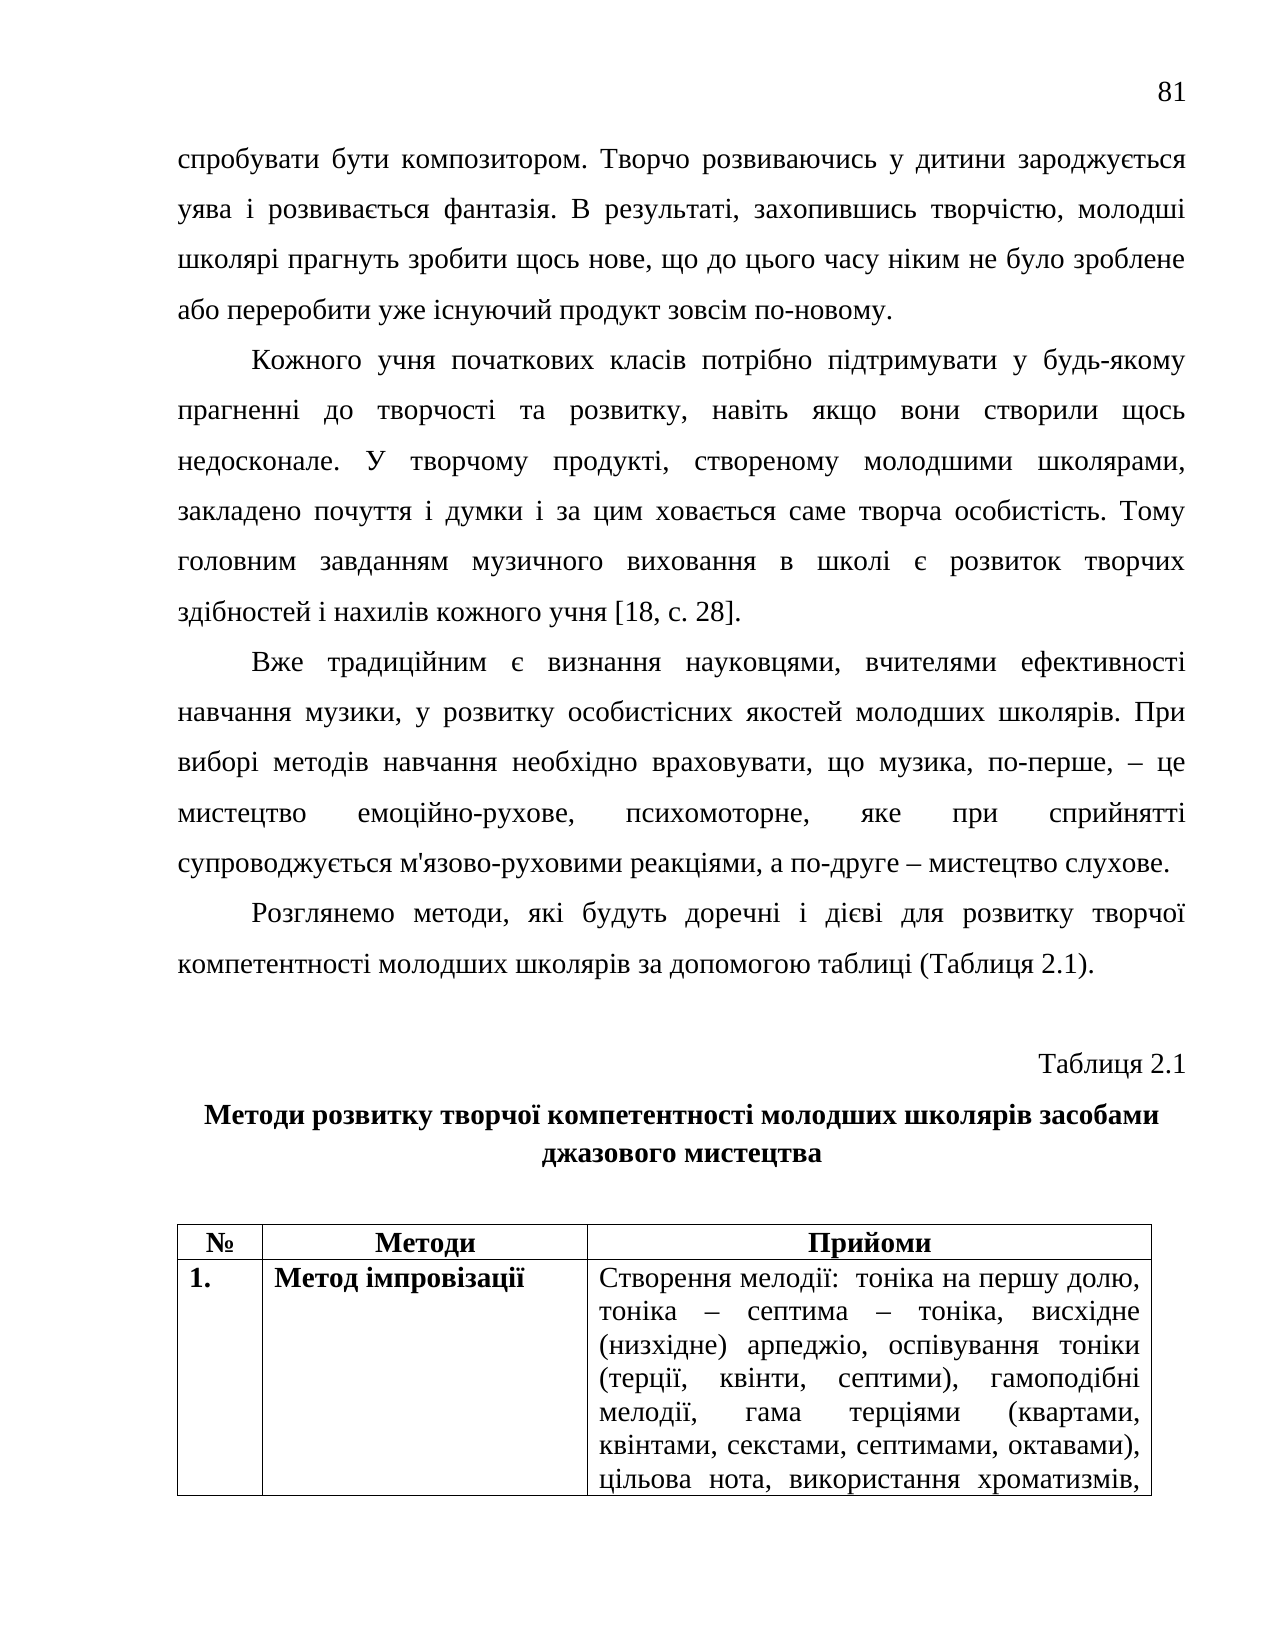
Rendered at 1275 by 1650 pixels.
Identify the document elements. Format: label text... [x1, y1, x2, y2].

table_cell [588, 1260, 1151, 1494]
text Кожного учня початкових класів потрібно підтримувати у будь-якому прагненні до творчості та розвитку, навіть якщо вони створили щось недосконале. У творчому продукті, створеному молодшими школярами, закладено почуття і думки і за цим ховається саме творча особистість. Тому головним завданням музичного виховання в школі є розвиток творчих здібностей і нахилів кожного учня [18, с. 28]. [177, 342, 1186, 627]
table_header Прийоми [588, 1225, 1151, 1259]
table_cell 1. [178, 1260, 262, 1494]
text Вже традиційним є визнання науковцями, вчителями ефективності навчання музики, у розвитку особистісних якостей молодших школярів. При виборі методів навчання необхідно враховувати, що музика, по-перше, – це мистецтво емоційно-рухове, психомоторне, яке при сприйнятті супроводжується м'язово-руховими реакціями, а по-друге – мистецтво слухове. [177, 644, 1186, 879]
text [177, 141, 1186, 325]
table_header Методи [263, 1225, 587, 1259]
text Розглянемо методи, які будуть доречні і дієві для розвитку творчої компетентності молодших школярів за допомогою таблиці (Таблиця 2.1). [177, 896, 1186, 979]
table_cell Метод імпровізації [263, 1260, 587, 1494]
text Методи розвитку творчої компетентності молодших школярів засобами джазового мистецтва [177, 1097, 1186, 1169]
text Таблиця 2.1 [177, 1046, 1186, 1080]
table_header № [178, 1225, 262, 1259]
